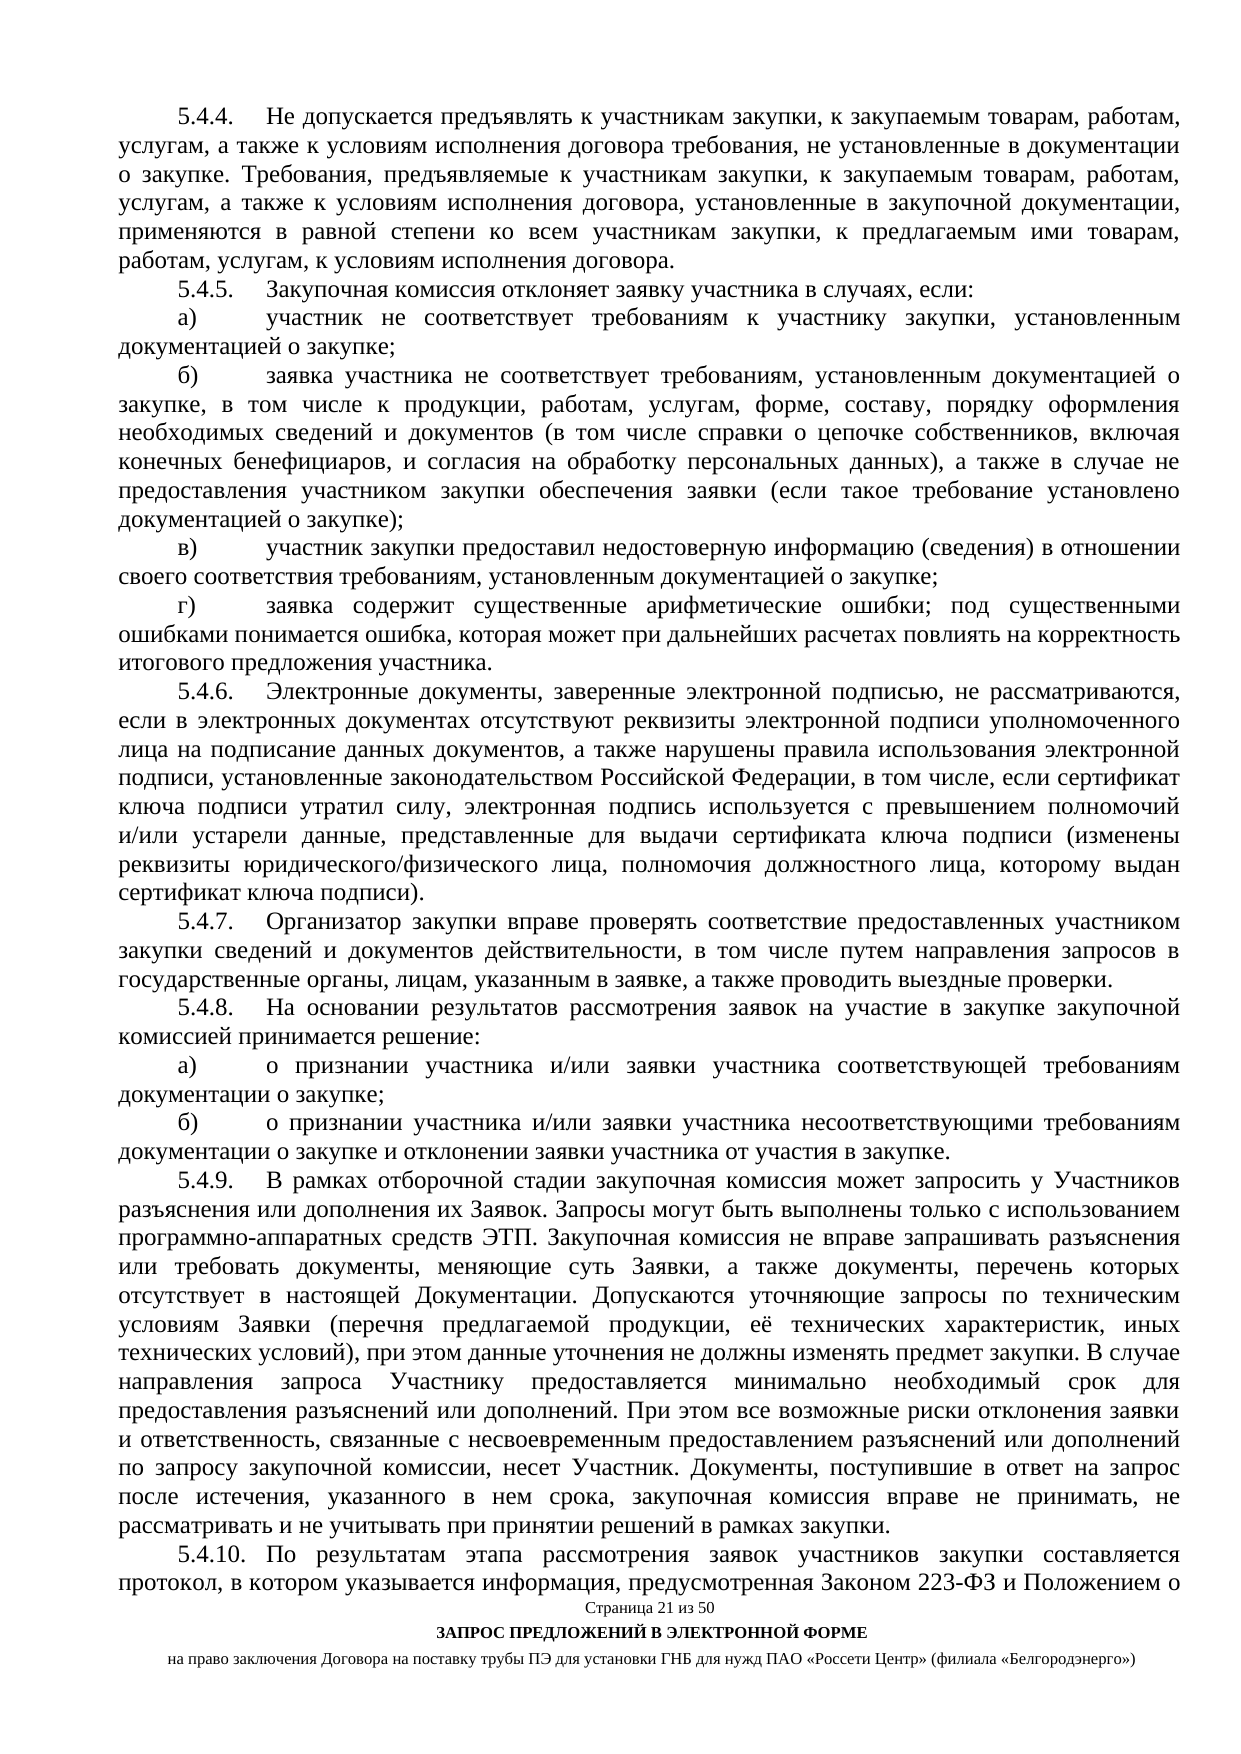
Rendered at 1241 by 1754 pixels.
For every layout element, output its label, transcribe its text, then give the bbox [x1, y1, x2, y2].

list участник закупки предоставил недостоверную информацию (сведения) в отношении своего соответствия требованиям, установленным документацией о закупке; [118, 532, 1181, 590]
subtitle В рамках отборочной стадии закупочная комиссия может запросить у Участников разъяснения или дополнения их Заявок. Запросы могут быть выполнены только с использованием программно-аппаратных средств ЭТП. Закупочная комиссия не вправе запрашивать разъяснения или требовать документы, меняющие суть Заявки, а также документы, перечень которых отсутствует в настоящей Документации. Допускаются уточняющие запросы по техническим условиям Заявки (перечня предлагаемой продукции, её технических характеристик, иных технических условий), при этом данные уточнения не должны изменять предмет закупки. В случае направления запроса Участнику предоставляется минимально необходимый срок для предоставления разъяснений или дополнений. При этом все возможные риски отклонения заявки и ответственность, связанные с несвоевременным предоставлением разъяснений или дополнений по запросу закупочной комиссии, несет Участник. Документы, поступившие в ответ на запрос после истечения, указанного в нем срока, закупочная комиссия вправе не принимать, не рассматривать и не учитывать при принятии решений в рамках закупки. [118, 1165, 1181, 1539]
subtitle Организатор закупки вправе проверять соответствие предоставленных участником закупки сведений и документов действительности, в том числе путем направления запросов в государственные органы, лицам, указанным в заявке, а также проводить выездные проверки. [118, 906, 1181, 992]
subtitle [118, 1539, 1181, 1596]
subtitle На основании результатов рассмотрения заявок на участие в закупке закупочной комиссией принимается решение: [118, 992, 1181, 1050]
list заявка содержит существенные арифметические ошибки; под существенными ошибками понимается ошибка, которая может при дальнейших расчетах повлиять на корректность итогового предложения участника. [118, 590, 1181, 676]
subtitle Не допускается предъявлять к участникам закупки, к закупаемым товарам, работам, услугам, а также к условиям исполнения договора требования, не установленные в документации о закупке. Требования, предъявляемые к участникам закупки, к закупаемым товарам, работам, услугам, а также к условиям исполнения договора, установленные в закупочной документации, применяются в равной степени ко всем участникам закупки, к предлагаемым ими товарам, работам, услугам, к условиям исполнения договора. [118, 101, 1181, 274]
subtitle о признании участника и/или заявки участника соответствующей требованиям документации о закупке; [118, 1050, 1181, 1107]
list участник не соответствует требованиям к участнику закупки, установленным документацией о закупке; [118, 302, 1181, 360]
list заявка участника не соответствует требованиям, установленным документацией о закупке, в том числе к продукции, работам, услугам, форме, составу, порядку оформления необходимых сведений и документов (в том числе справки о цепочке собственников, включая конечных бенефициаров, и согласия на обработку персональных данных), а также в случае не предоставления участником закупки обеспечения заявки (если такое требование установлено документацией о закупке); [118, 360, 1181, 532]
subtitle о признании участника и/или заявки участника несоответствующими требованиям документации о закупке и отклонении заявки участника от участия в закупке. [118, 1107, 1181, 1165]
subtitle Электронные документы, заверенные электронной подписью, не рассматриваются, если в электронных документах отсутствуют реквизиты электронной подписи уполномоченного лица на подписание данных документов, а также нарушены правила использования электронной подписи, установленные законодательством Российской Федерации, в том числе, если сертификат ключа подписи утратил силу, электронная подпись используется с превышением полномочий и/или устарели данные, представленные для выдачи сертификата ключа подписи (изменены реквизиты юридического/физического лица, полномочия должностного лица, которому выдан сертификат ключа подписи). [118, 676, 1181, 906]
subtitle Закупочная комиссия отклоняет заявку участника в случаях, если: [118, 274, 1181, 302]
